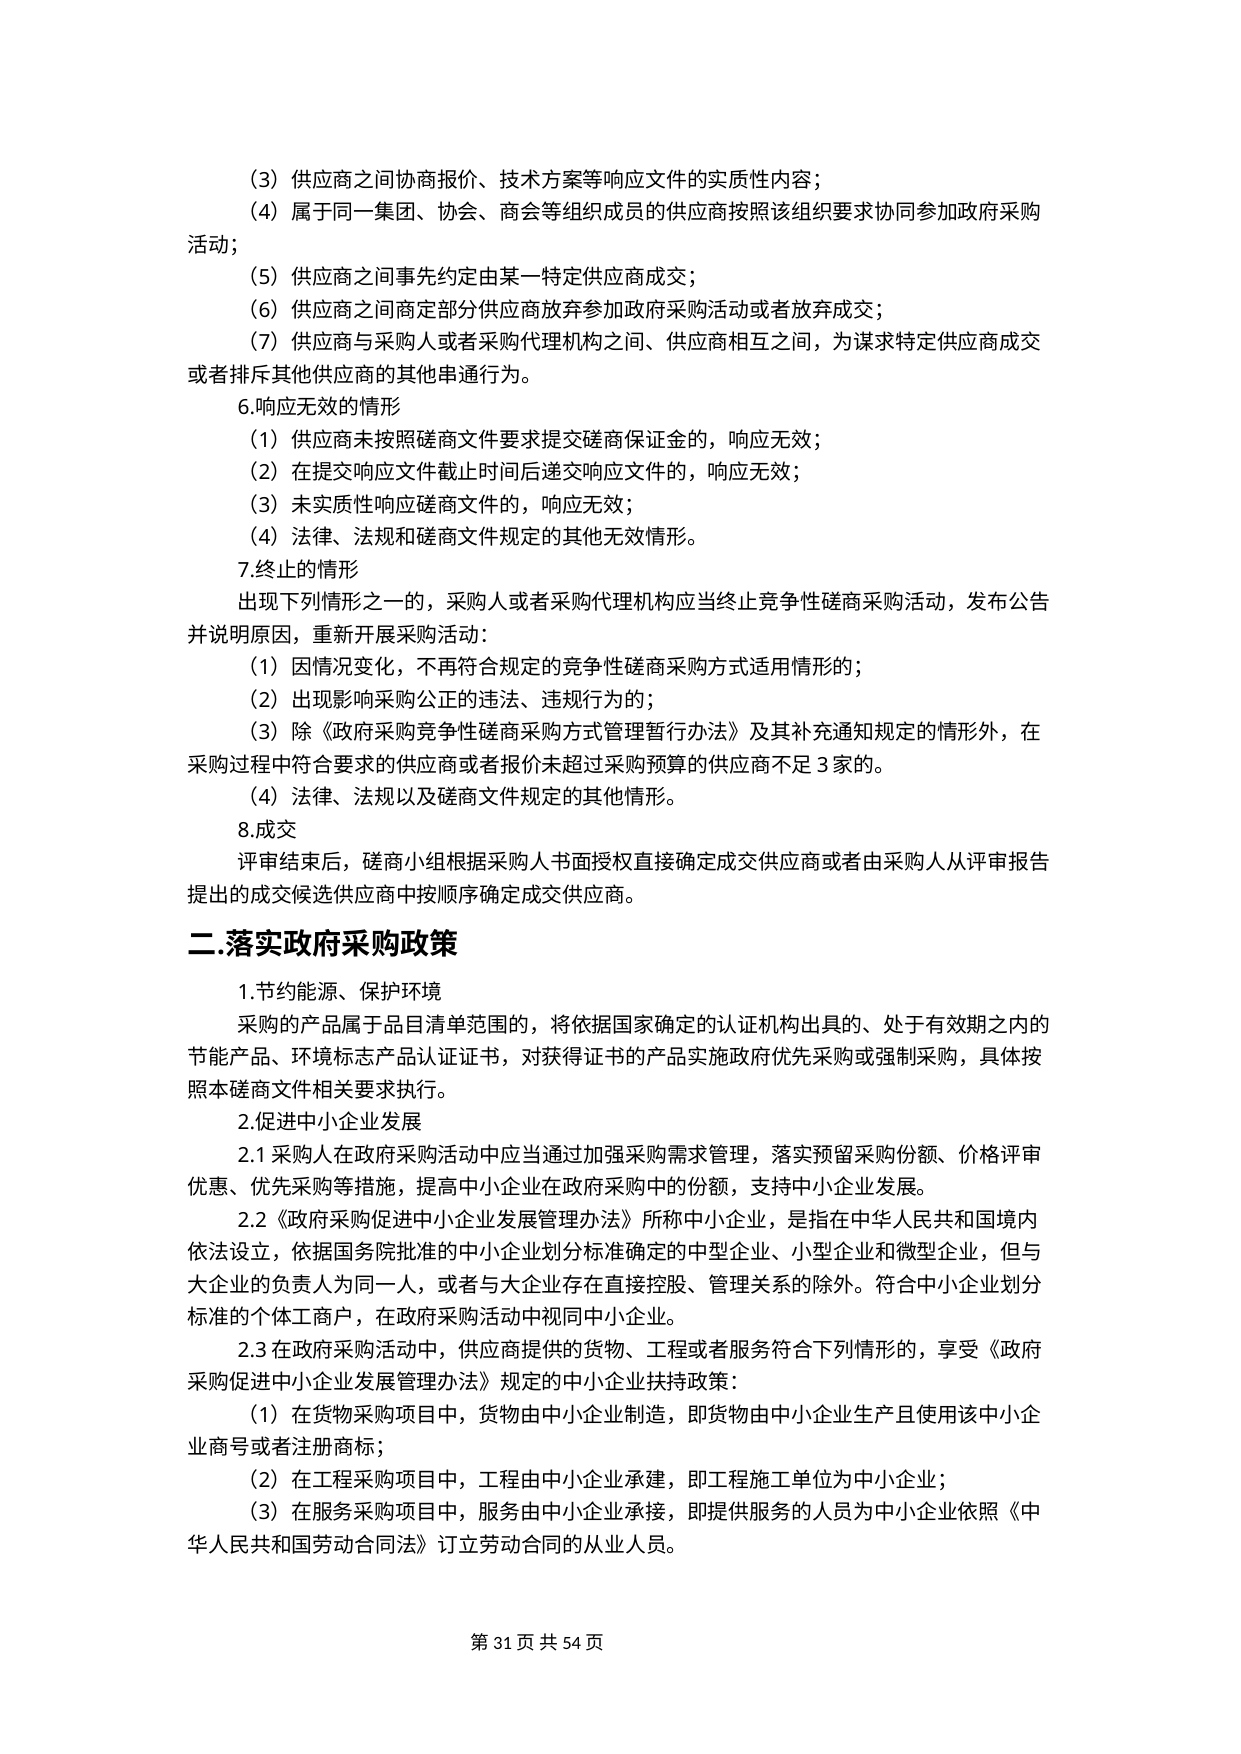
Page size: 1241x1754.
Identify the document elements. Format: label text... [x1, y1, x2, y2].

text 二.落实政府采购政策 [187, 909, 1053, 974]
text （4）属于同一集团、协会、商会等组织成员的供应商按照该组织要求协同参加政府采购活动； [187, 194, 1053, 259]
text （4）法律、法规以及磋商文件规定的其他情形。 [187, 779, 1053, 812]
text 6.响应无效的情形 [187, 389, 1053, 422]
text 采购的产品属于品目清单范围的，将依据国家确定的认证机构出具的、处于有效期之内的节能产品、环境标志产品认证证书，对获得证书的产品实施政府优先采购或强制采购，具体按照本磋商文件相关要求执行。 [187, 1007, 1053, 1104]
text （6）供应商之间商定部分供应商放弃参加政府采购活动或者放弃成交； [187, 292, 1053, 324]
text 评审结束后，磋商小组根据采购人书面授权直接确定成交供应商或者由采购人从评审报告提出的成交候选供应商中按顺序确定成交供应商。 [187, 844, 1053, 909]
text （4）法律、法规和磋商文件规定的其他无效情形。 [187, 519, 1053, 552]
text （2）出现影响采购公正的违法、违规行为的； [187, 682, 1053, 714]
text （1）因情况变化，不再符合规定的竞争性磋商采购方式适用情形的； [187, 649, 1053, 682]
text （2）在提交响应文件截止时间后递交响应文件的，响应无效； [187, 454, 1053, 487]
text 出现下列情形之一的，采购人或者采购代理机构应当终止竞争性磋商采购活动，发布公告并说明原因，重新开展采购活动： [187, 584, 1053, 649]
text （3）未实质性响应磋商文件的，响应无效； [187, 487, 1053, 519]
text （3）供应商之间协商报价、技术方案等响应文件的实质性内容； [187, 162, 1053, 194]
text （2）在工程采购项目中，工程由中小企业承建，即工程施工单位为中小企业； [187, 1462, 1053, 1494]
text 8.成交 [187, 812, 1053, 844]
text 2.3在政府采购活动中，供应商提供的货物、工程或者服务符合下列情形的，享受《政府采购促进中小企业发展管理办法》规定的中小企业扶持政策： [187, 1332, 1053, 1397]
text （3）在服务采购项目中，服务由中小企业承接，即提供服务的人员为中小企业依照《中华人民共和国劳动合同法》订立劳动合同的从业人员。 [187, 1494, 1053, 1559]
text 2.2《政府采购促进中小企业发展管理办法》所称中小企业，是指在中华人民共和国境内依法设立，依据国务院批准的中小企业划分标准确定的中型企业、小型企业和微型企业，但与大企业的负责人为同一人，或者与大企业存在直接控股、管理关系的除外。符合中小企业划分标准的个体工商户，在政府采购活动中视同中小企业。 [187, 1202, 1053, 1332]
text （7）供应商与采购人或者采购代理机构之间、供应商相互之间，为谋求特定供应商成交或者排斥其他供应商的其他串通行为。 [187, 324, 1053, 389]
text （1）供应商未按照磋商文件要求提交磋商保证金的，响应无效； [187, 422, 1053, 454]
text （3）除《政府采购竞争性磋商采购方式管理暂行办法》及其补充通知规定的情形外，在采购过程中符合要求的供应商或者报价未超过采购预算的供应商不足3家的。 [187, 714, 1053, 779]
text 7.终止的情形 [187, 552, 1053, 584]
text （5）供应商之间事先约定由某一特定供应商成交； [187, 259, 1053, 292]
text 2.1采购人在政府采购活动中应当通过加强采购需求管理，落实预留采购份额、价格评审优惠、优先采购等措施，提高中小企业在政府采购中的份额，支持中小企业发展。 [187, 1137, 1053, 1202]
text （1）在货物采购项目中，货物由中小企业制造，即货物由中小企业生产且使用该中小企业商号或者注册商标； [187, 1397, 1053, 1462]
text 1.节约能源、保护环境 [187, 974, 1053, 1007]
text 2.促进中小企业发展 [187, 1104, 1053, 1137]
